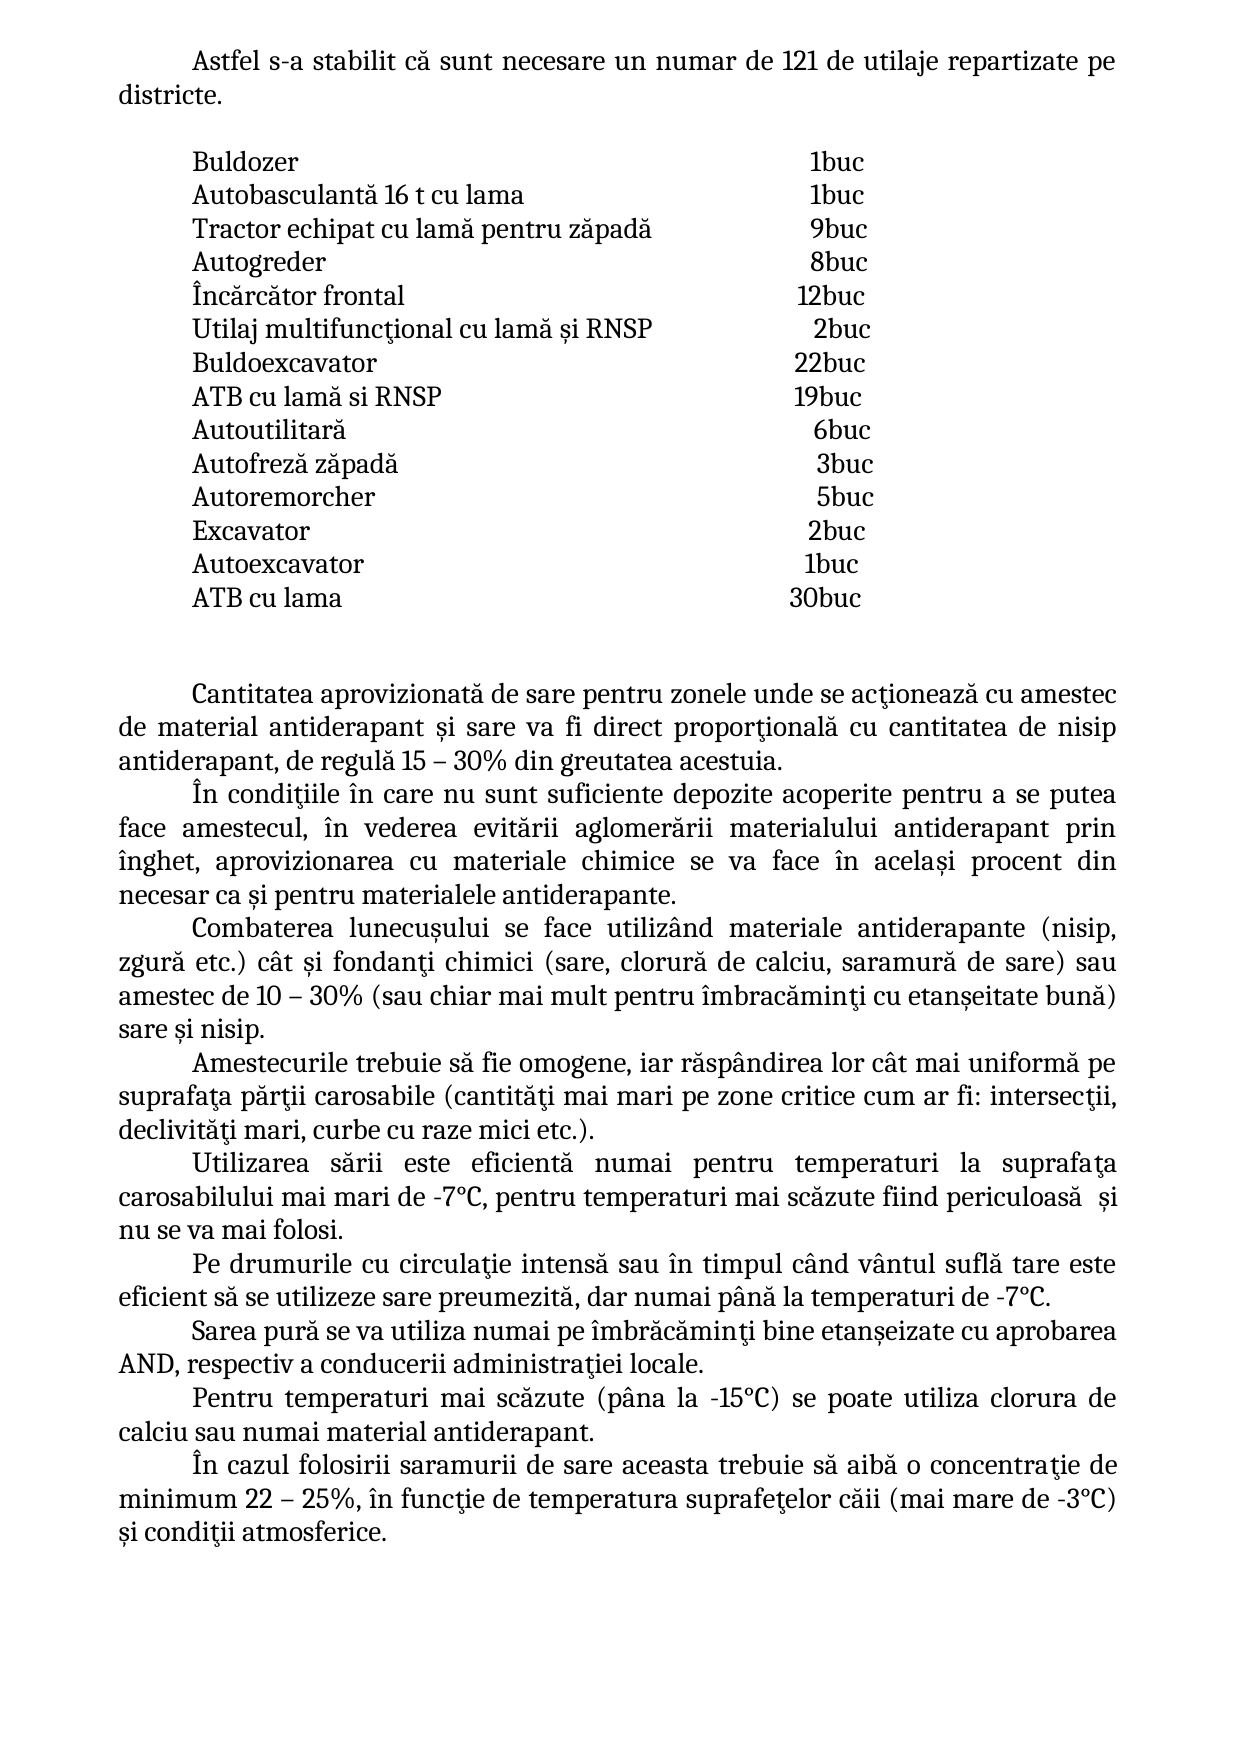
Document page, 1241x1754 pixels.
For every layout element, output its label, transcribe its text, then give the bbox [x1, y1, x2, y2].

text Autoremorcher 5buc [118, 480, 1118, 514]
text Tractor echipat cu lamă pentru zăpadă 9buc [118, 212, 1118, 246]
text Buldozer 1buc [118, 145, 1118, 178]
text Pentru temperaturi mai scăzute (pâna la -15°C) se poate utiliza clorura de calciu sau numai material antiderapant. [118, 1381, 1118, 1448]
text Autoutilitară 6buc [118, 413, 1118, 447]
text Autobasculantă 16 t cu lama 1buc [118, 178, 1118, 212]
text În cazul folosirii saramurii de sare aceasta trebuie să aibă o concentraţie de minimum 22 – 25%, în funcţie de temperatura suprafeţelor căii (mai mare de -3°C) şi condiţii atmosferice. [118, 1448, 1118, 1549]
text Buldoexcavator 22buc [118, 346, 1118, 380]
text ATB cu lama 30buc [118, 581, 1118, 614]
text Autogreder 8buc [118, 246, 1118, 279]
text Excavator 2buc [118, 514, 1118, 547]
text Utilaj multifuncţional cu lamă şi RNSP 2buc [118, 313, 1118, 346]
text ATB cu lamă si RNSP 19buc [118, 380, 1118, 413]
text Autoexcavator 1buc [118, 547, 1118, 581]
text Autofreză zăpadă 3buc [118, 447, 1118, 480]
text Cantitatea aprovizionată de sare pentru zonele unde se acţionează cu amestec de material antiderapant şi sare va fi direct proporţională cu cantitatea de nisip antiderapant, de regulă 15 – 30% din greutatea acestuia. [118, 677, 1118, 777]
text Încărcător frontal 12buc [118, 279, 1118, 313]
text În condiţiile în care nu sunt suficiente depozite acoperite pentru a se putea face amestecul, în vederea evitării aglomerării materialului antiderapant prin înghet, aprovizionarea cu materiale chimice se va face în acelaşi procent din necesar ca şi pentru materialele antiderapante. [118, 777, 1118, 912]
text Sarea pură se va utiliza numai pe îmbrăcăminţi bine etanşeizate cu aprobarea AND, respectiv a conducerii administraţiei locale. [118, 1314, 1118, 1381]
text Pe drumurile cu circulaţie intensă sau în timpul când vântul suflă tare este eficient să se utilizeze sare preumezită, dar numai până la temperaturi de -7°C. [118, 1247, 1118, 1314]
text Amestecurile trebuie să fie omogene, iar răspândirea lor cât mai uniformă pe suprafaţa părţii carosabile (cantităţi mai mari pe zone critice cum ar fi: intersecţii, declivităţi mari, curbe cu raze mici etc.). [118, 1046, 1118, 1146]
text Astfel s-a stabilit că sunt necesare un numar de 121 de utilaje repartizate pe districte. [118, 44, 1118, 111]
text Combaterea lunecuşului se face utilizând materiale antiderapante (nisip, zgură etc.) cât şi fondanţi chimici (sare, clorură de calciu, saramură de sare) sau amestec de 10 – 30% (sau chiar mai mult pentru îmbracăminţi cu etanşeitate bună) sare şi nisip. [118, 912, 1118, 1046]
text Utilizarea sării este eficientă numai pentru temperaturi la suprafaţa carosabilului mai mari de -7°C, pentru temperaturi mai scăzute fiind periculoasă şi nu se va mai folosi. [118, 1146, 1118, 1247]
